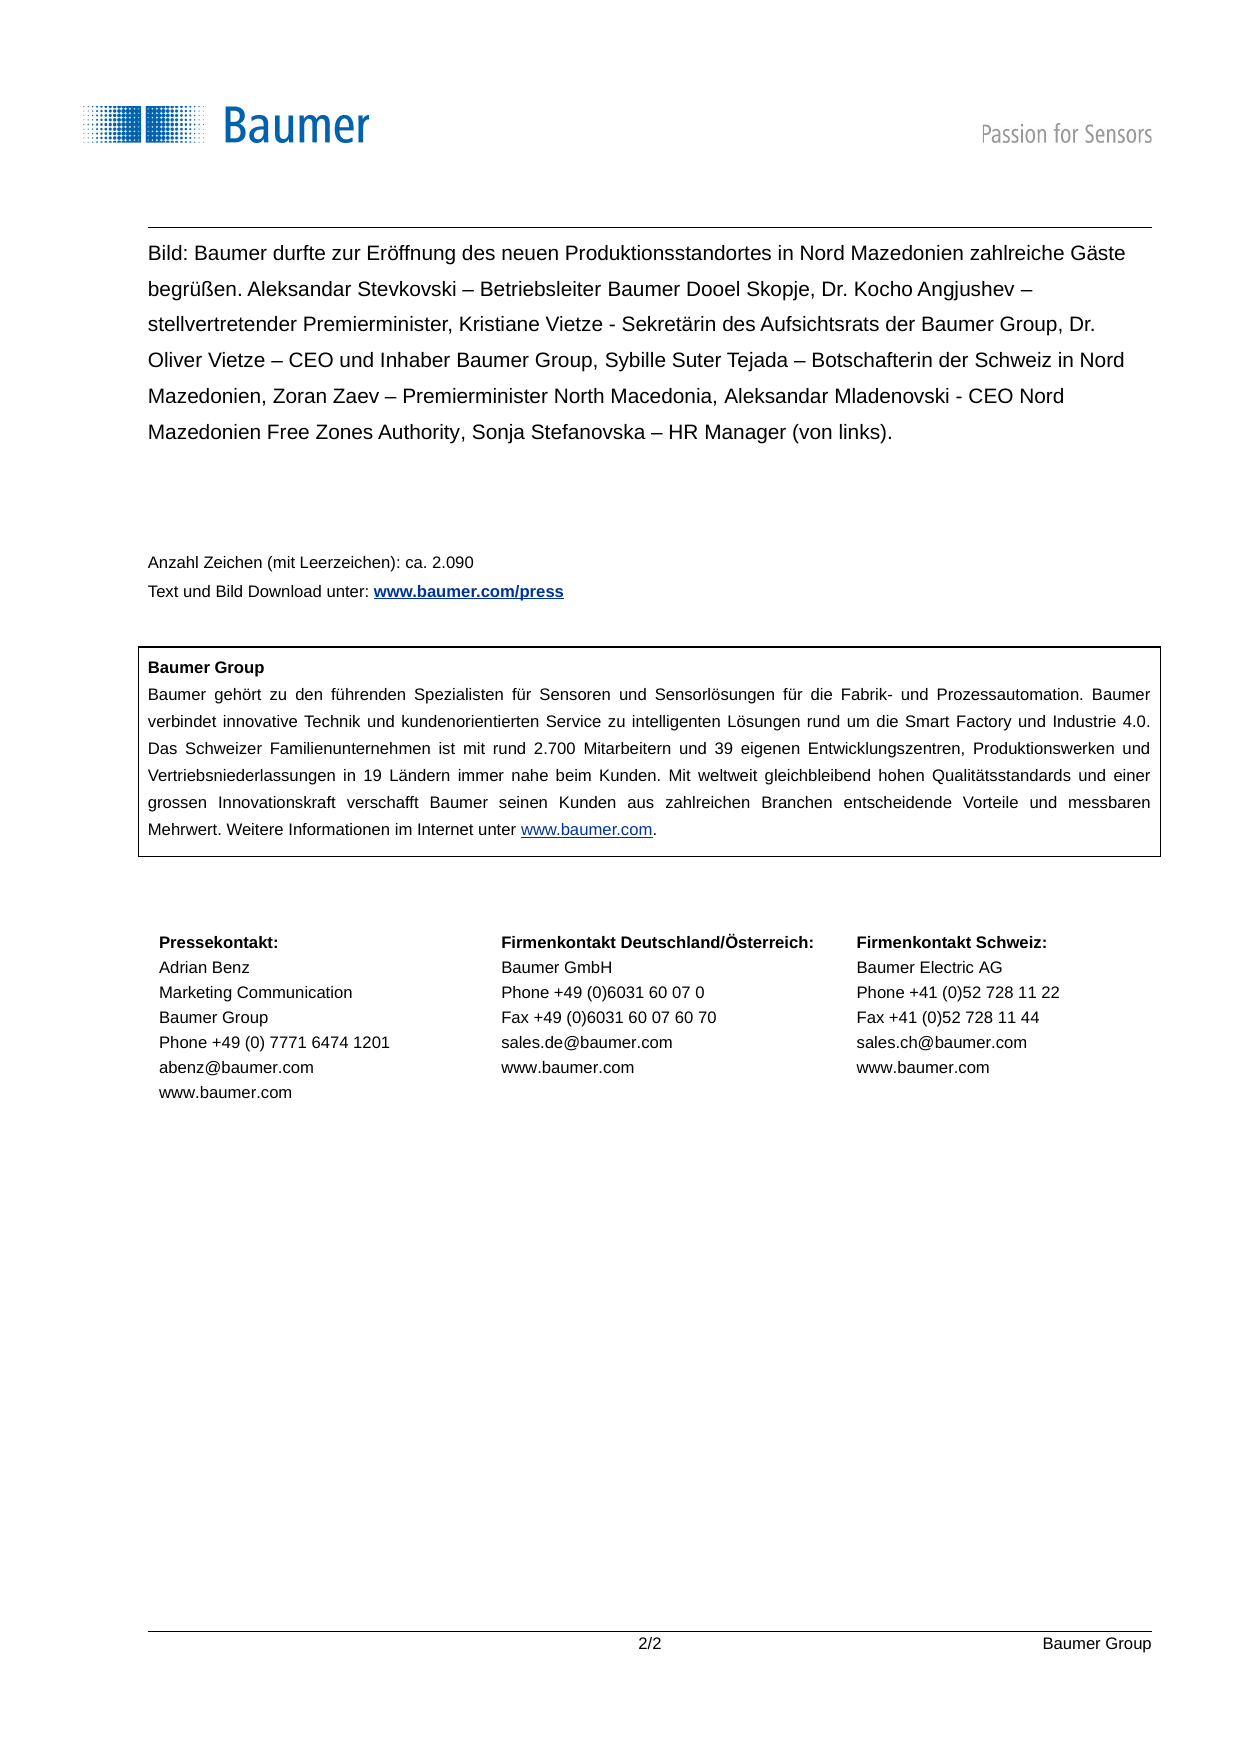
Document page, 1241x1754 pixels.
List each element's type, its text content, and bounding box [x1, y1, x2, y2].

table_header Pressekontakt: Adrian Benz Marketing Communication Baumer Group Phone +49 (0) 7771 6474 1201 abenz@baumer.com www.baumer.com [148, 929, 490, 1104]
text Baumer gehört zu den führenden Spezialisten für Sensoren und Sensorlösungen für die Fabrik- und Prozessautomation. Baumer verbindet innovative Technik und kundenorientierten Service zu intelligenten Lösungen rund um die Smart Factory und Industrie 4.0. Das Schweizer Familienunternehmen ist mit rund 2.700 Mitarbeitern und 39 eigenen Entwicklungszentren, Produktionswerken und Vertriebsniederlassungen in 19 Ländern immer nahe beim Kunden. Mit weltweit gleichbleibend hohen Qualitätsstandards und einer grossen Innovationskraft verschafft Baumer seinen Kunden aus zahlreichen Branchen entscheidende Vorteile und messbaren Mehrwert. Weitere Informationen im Internet unter www.baumer.com. [139, 673, 1160, 856]
text Text und Bild Download unter: www.baumer.com/press [148, 582, 1152, 601]
picture [982, 123, 1152, 143]
table_header Firmenkontakt Deutschland/Österreich: Baumer GmbH Phone +49 (0)6031 60 07 0 Fax +49 (0)6031 60 07 60 70 sales.de@baumer.com www.baumer.com [490, 929, 845, 1104]
text Anzahl Zeichen (mit Leerzeichen): ca. 2.090 [148, 553, 1152, 572]
table_header Firmenkontakt Schweiz: Baumer Electric AG Phone +41 (0)52 728 11 22 Fax +41 (0)52 728 11 44 sales.ch@baumer.com www.baumer.com [845, 929, 1152, 1104]
text Bild: Baumer durfte zur Eröffnung des neuen Produktionsstandortes in Nord Mazedonien zahlreiche Gäste begrüßen. Aleksandar Stevkovski – Betriebsleiter Baumer Dooel Skopje, Dr. Kocho Angjushev – stellvertretender Premierminister, Kristiane Vietze - Sekretärin des Aufsichtsrats der Baumer Group, Dr. Oliver Vietze – CEO und Inhaber Baumer Group, Sybille Suter Tejada – Botschafterin der Schweiz in Nord Mazedonien, Zoran Zaev – Premierminister North Macedonia, Aleksandar Mladenovski - CEO Nord Mazedonien Free Zones Authority, Sonja Stefanovska – HR Manager (von links). [148, 240, 1152, 444]
picture [83, 106, 370, 143]
text Baumer Group [139, 648, 1160, 673]
